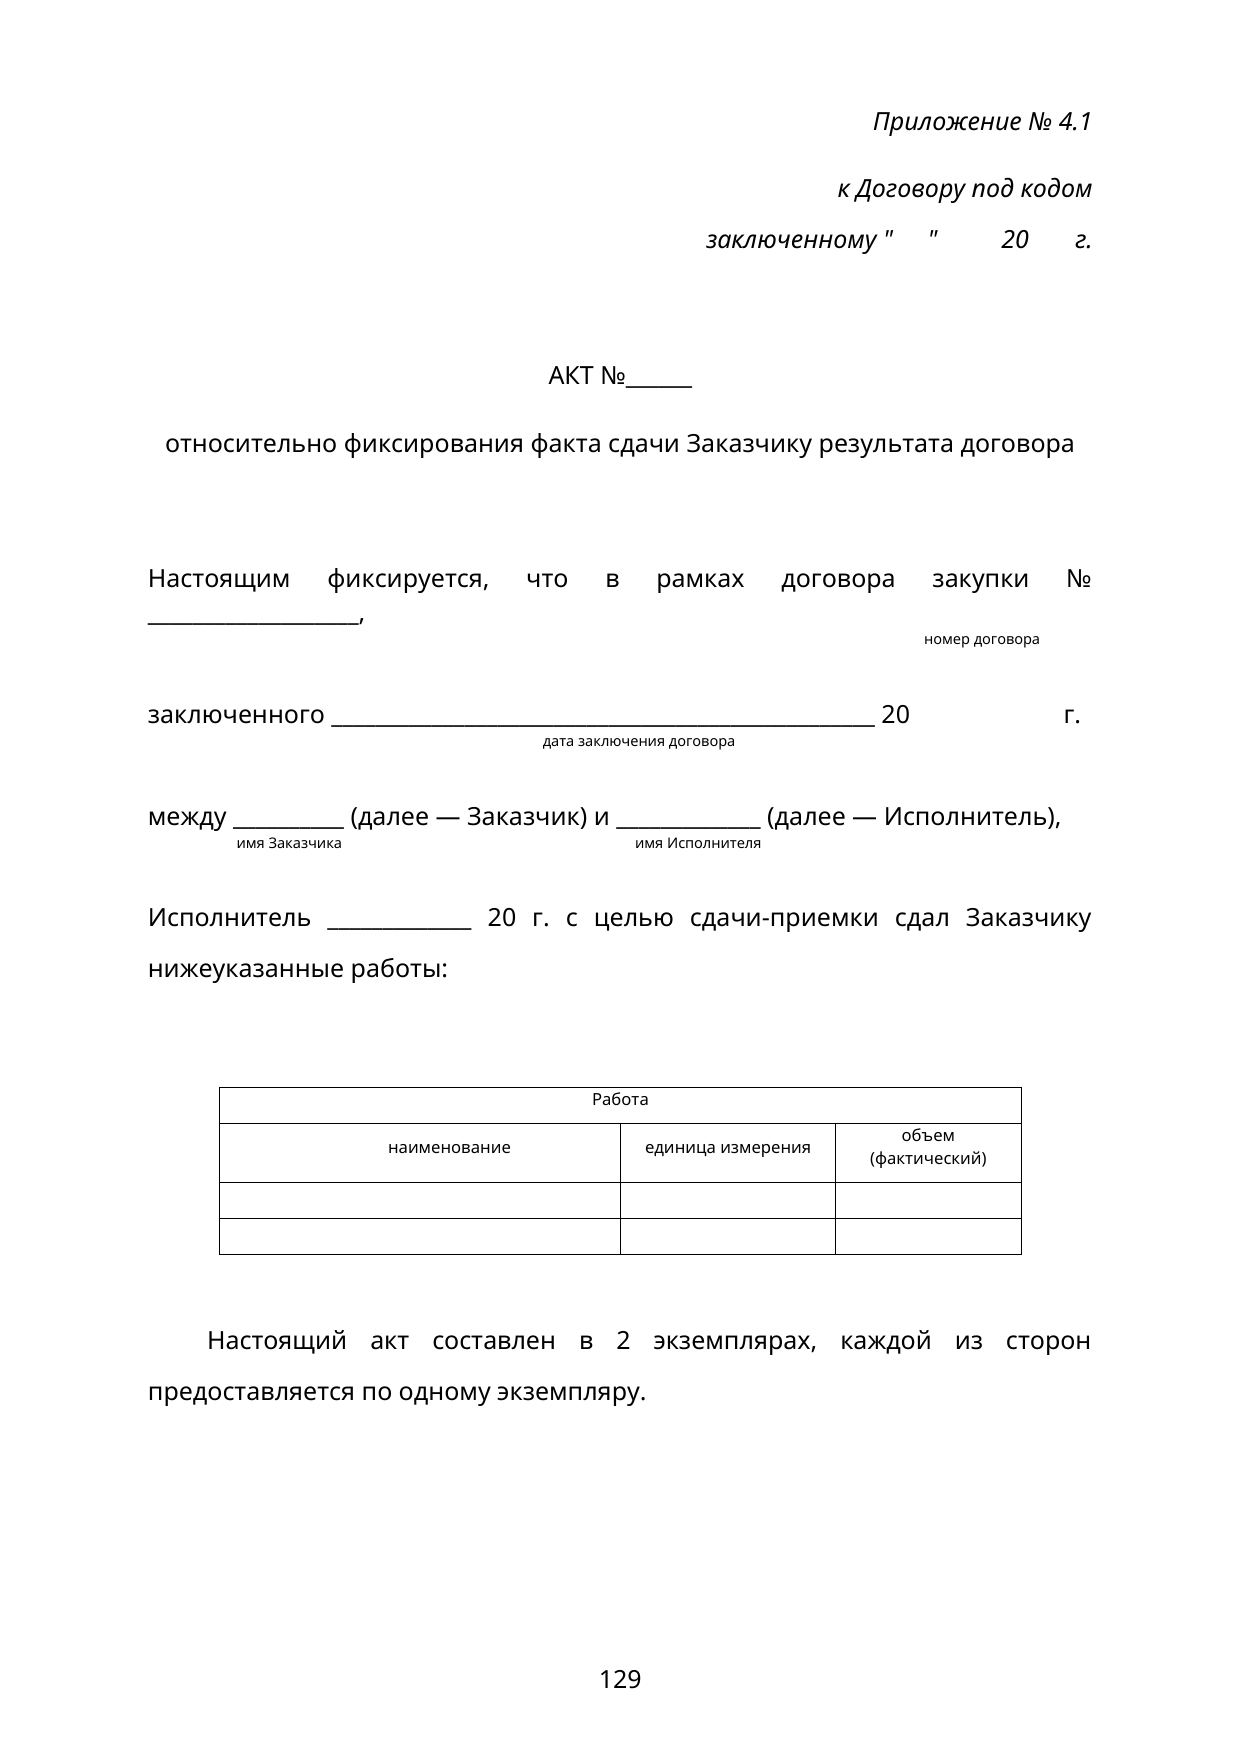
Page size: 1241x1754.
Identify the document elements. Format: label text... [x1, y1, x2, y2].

text Настоящий акт составлен в 2 экземплярах, каждой из сторон предоставляется по одному экземпляру. [148, 1323, 1092, 1408]
table_cell [220, 1219, 620, 1254]
text АКТ №______ [148, 358, 1092, 392]
table_header Работа [220, 1088, 1021, 1123]
table_cell объем (фактический) [836, 1124, 1021, 1182]
table_cell наименование [220, 1124, 620, 1182]
text к Договору под кодом заключенному " " 20 г. [148, 171, 1092, 256]
text Исполнитель _____________ 20 г. с целью сдачи-приемки сдал Заказчику нижеуказанные работы: [148, 900, 1092, 985]
text между __________ (далее — Заказчик) и _____________ (далее — Исполнитель), [148, 798, 1130, 832]
table_cell [836, 1183, 1021, 1218]
text номер договора [871, 629, 1092, 663]
text Приложение № 4.1 [148, 103, 1092, 137]
text заключенного _________________________________________________ 20 г. [148, 697, 1092, 731]
text Настоящим фиксируется, что в рамках договора закупки № ___________________, [148, 561, 1092, 629]
table_cell [621, 1219, 835, 1254]
text имя Заказчика имя Исполнителя [236, 832, 1093, 866]
table_cell единица измерения [621, 1124, 835, 1182]
text относительно фиксирования факта сдачи Заказчику результата договора [148, 425, 1092, 459]
text дата заключения договора [148, 731, 1130, 765]
table_cell [836, 1219, 1021, 1254]
table_cell [220, 1183, 620, 1218]
table_cell [621, 1183, 835, 1218]
